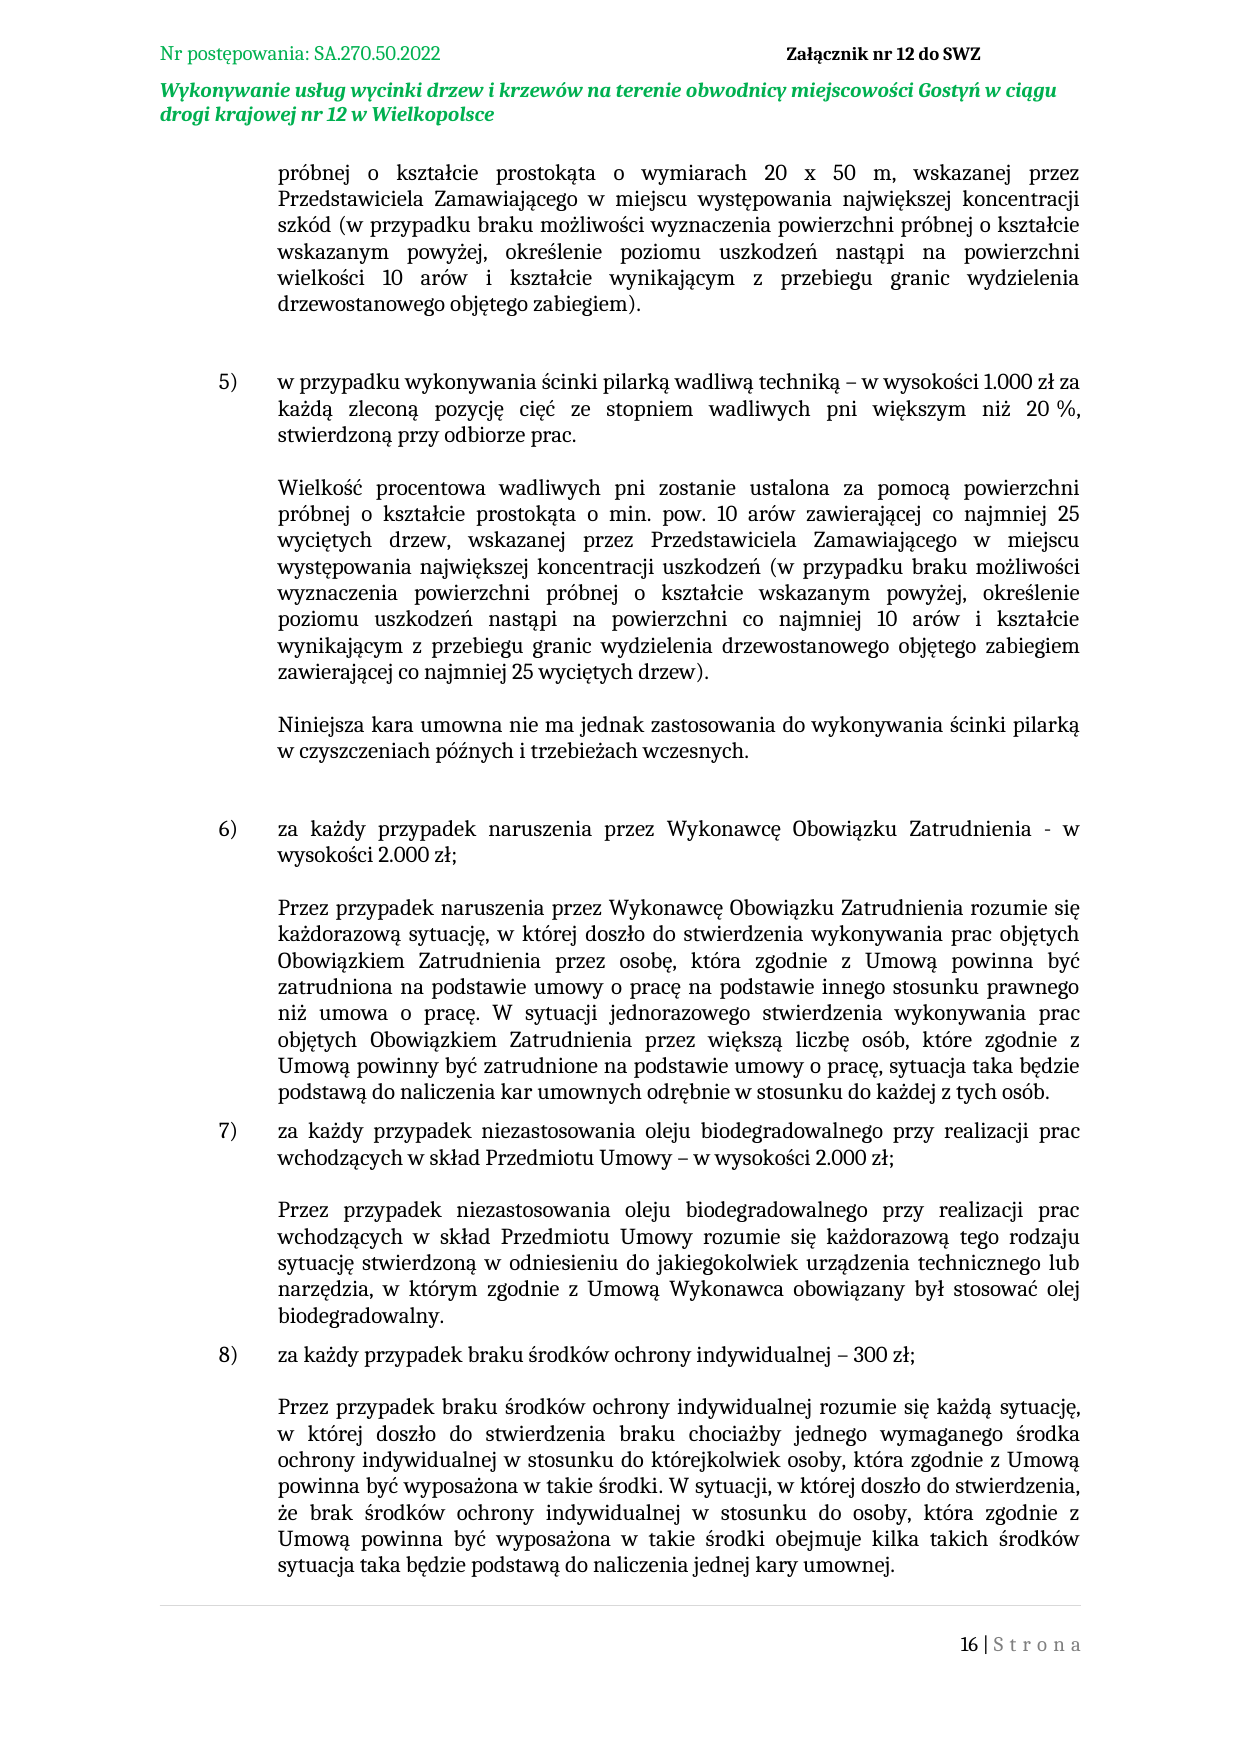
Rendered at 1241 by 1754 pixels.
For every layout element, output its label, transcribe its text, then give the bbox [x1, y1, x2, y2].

list za każdy przypadek naruszenia przez Wykonawcę Obowiązku Zatrudnienia - w wysokości 2.000 zł; Przez przypadek naruszenia przez Wykonawcę Obowiązku Zatrudnienia rozumie się każdorazową sytuację, w której doszło do stwierdzenia wykonywania prac objętych Obowiązkiem Zatrudnienia przez osobę, która zgodnie z Umową powinna być zatrudniona na podstawie umowy o pracę na podstawie innego stosunku prawnego niż umowa o pracę. W sytuacji jednorazowego stwierdzenia wykonywania prac objętych Obowiązkiem Zatrudnienia przez większą liczbę osób, które zgodnie z Umową powinny być zatrudnione na podstawie umowy o pracę, sytuacja taka będzie podstawą do naliczenia kar umownych odrębnie w stosunku do każdej z tych osób. [218, 816, 1081, 1106]
list w przypadku wykonywania ścinki pilarką wadliwą techniką – w wysokości 1.000 zł za każdą zleconą pozycję cięć ze stopniem wadliwych pni większym niż 20 %, stwierdzoną przy odbiorze prac. Wielkość procentowa wadliwych pni zostanie ustalona za pomocą powierzchni próbnej o kształcie prostokąta o min. pow. 10 arów zawierającej co najmniej 25 wyciętych drzew, wskazanej przez Przedstawiciela Zamawiającego w miejscu występowania największej koncentracji uszkodzeń (w przypadku braku możliwości wyznaczenia powierzchni próbnej o kształcie wskazanym powyżej, określenie poziomu uszkodzeń nastąpi na powierzchni co najmniej 10 arów i kształcie wynikającym z przebiegu granic wydzielenia drzewostanowego objętego zabiegiem zawierającej co najmniej 25 wyciętych drzew). Niniejsza kara umowna nie ma jednak zastosowania do wykonywania ścinki pilarką w czyszczeniach późnych i trzebieżach wczesnych. [218, 369, 1081, 764]
list za każdy przypadek niezastosowania oleju biodegradowalnego przy realizacji prac wchodzących w skład Przedmiotu Umowy – w wysokości 2.000 zł; Przez przypadek niezastosowania oleju biodegradowalnego przy realizacji prac wchodzących w skład Przedmiotu Umowy rozumie się każdorazową tego rodzaju sytuację stwierdzoną w odniesieniu do jakiegokolwiek urządzenia technicznego lub narzędzia, w którym zgodnie z Umową Wykonawca obowiązany był stosować olej biodegradowalny. [218, 1118, 1081, 1329]
list za każdy przypadek braku środków ochrony indywidualnej – 300 zł; Przez przypadek braku środków ochrony indywidualnej rozumie się każdą sytuację, w której doszło do stwierdzenia braku chociażby jednego wymaganego środka ochrony indywidualnej w stosunku do którejkolwiek osoby, która zgodnie z Umową powinna być wyposażona w takie środki. W sytuacji, w której doszło do stwierdzenia, że brak środków ochrony indywidualnej w stosunku do osoby, która zgodnie z Umową powinna być wyposażona w takie środki obejmuje kilka takich środków sytuacja taka będzie podstawą do naliczenia jednej kary umownej. [218, 1341, 1081, 1578]
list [218, 159, 1081, 318]
